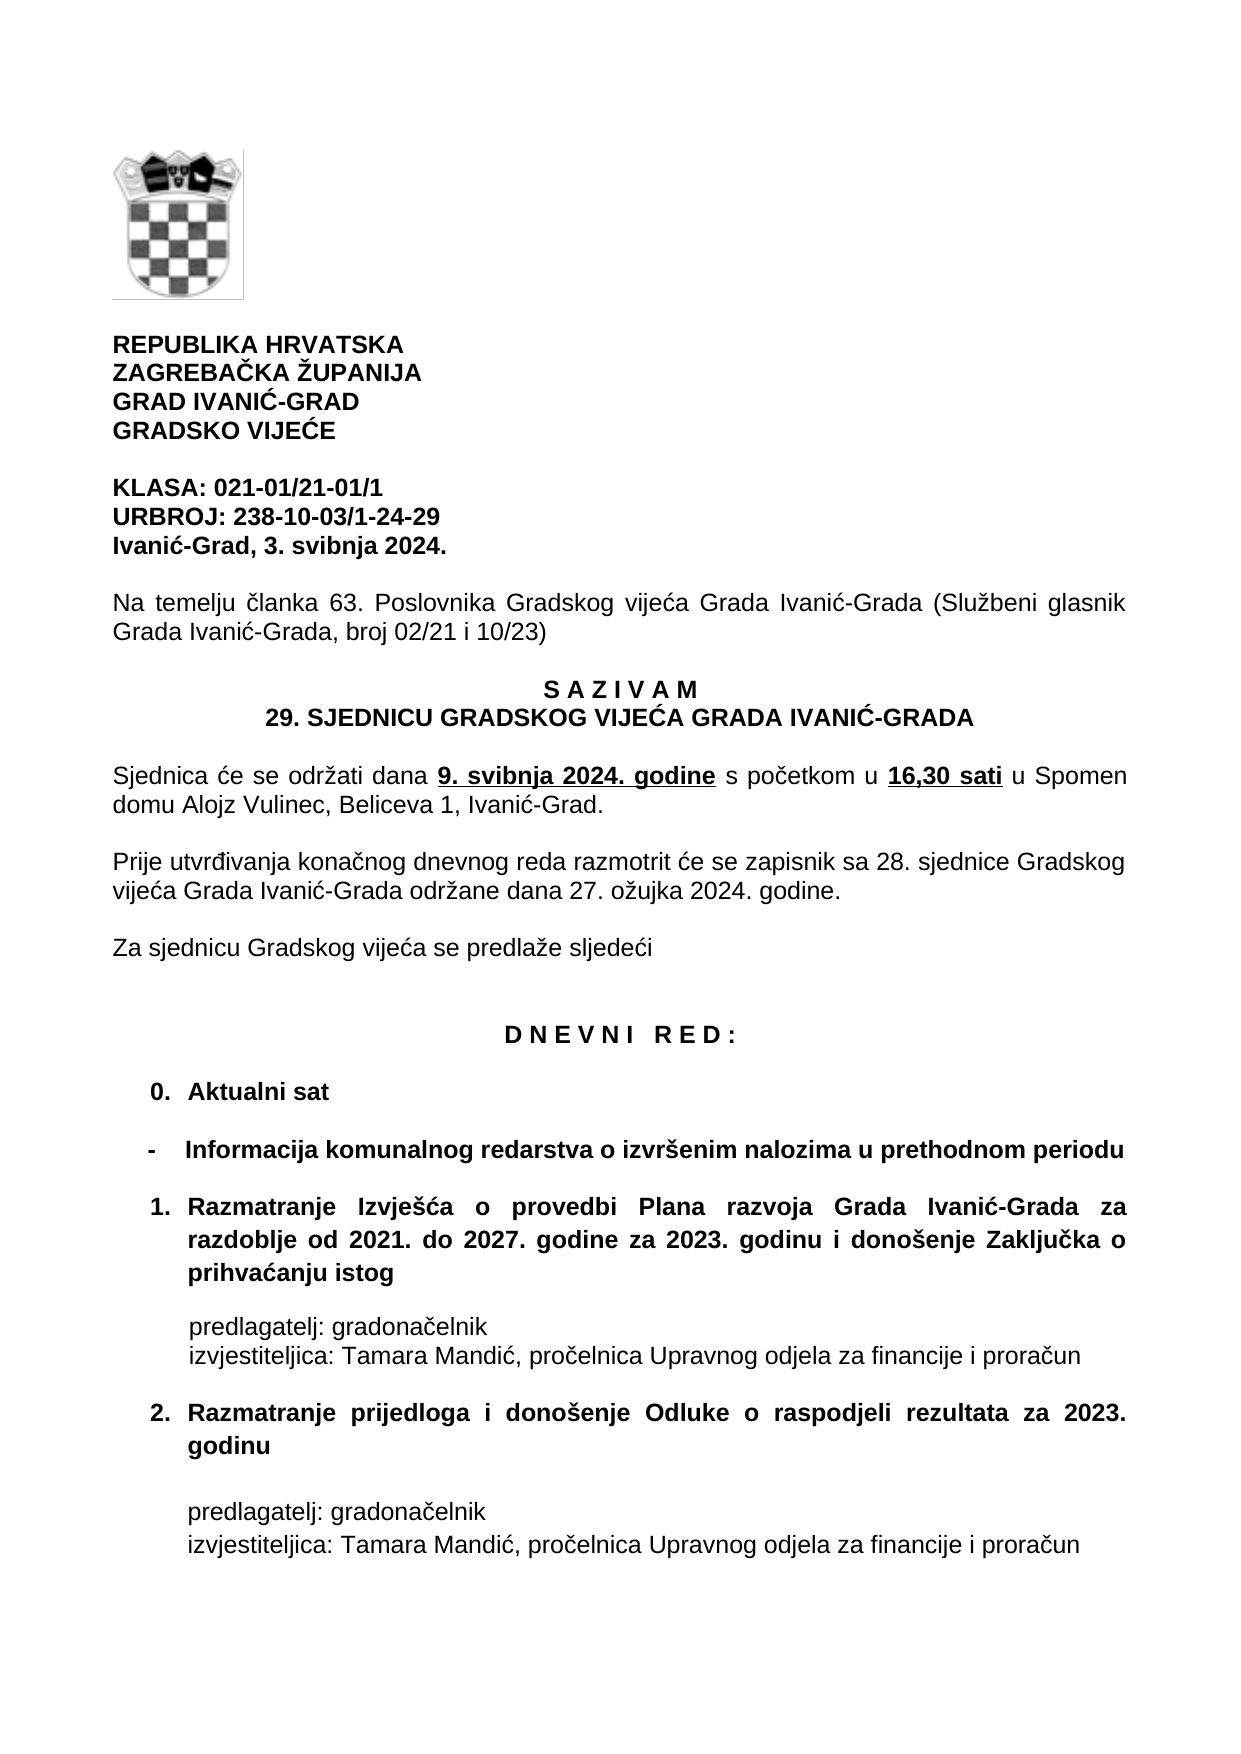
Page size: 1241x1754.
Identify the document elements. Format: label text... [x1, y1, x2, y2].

text GRADSKO VIJEĆE [112, 416, 1128, 444]
text Za sjednicu Gradskog vijeća se predlaže sljedeći [112, 933, 1128, 962]
list Razmatranje Izvješća o provedbi Plana razvoja Grada Ivanić-Grada za razdoblje od 2021. do 2027. godine za 2023. godinu i donošenje Zaključka o prihvaćanju istog [150, 1192, 1128, 1287]
text izvjestiteljica: Tamara Mandić, pročelnica Upravnog odjela za financije i proračun [112, 1341, 1128, 1369]
list predlagatelj: gradonačelnik [187, 1497, 1128, 1526]
text Sjednica će se održati dana 9. svibnja 2024. godine s početkom u 16,30 sati u Spomen domu Alojz Vulinec, Beliceva 1, Ivanić-Grad. [112, 761, 1128, 818]
text Ivanić-Grad, 3. svibnja 2024. [112, 531, 1128, 559]
text D N E V N I R E D : [112, 1019, 1128, 1048]
text Prije utvrđivanja konačnog dnevnog reda razmotrit će se zapisnik sa 28. sjednice Gradskog vijeća Grada Ivanić-Grada održane dana 27. ožujka 2024. godine. [112, 847, 1128, 904]
picture [112, 150, 245, 302]
text predlagatelj: gradonačelnik [112, 1312, 1128, 1341]
text Na temelju članka 63. Poslovnika Gradskog vijeća Grada Ivanić-Grada (Službeni glasnik Grada Ivanić-Grada, broj 02/21 i 10/23) [112, 588, 1128, 646]
text GRAD IVANIĆ-GRAD [112, 387, 1128, 416]
list Aktualni sat [150, 1077, 1128, 1106]
list Razmatranje prijedloga i donošenje Odluke o raspodjeli rezultata za 2023. godinu [150, 1398, 1128, 1460]
text ZAGREBAČKA ŽUPANIJA [112, 358, 1128, 387]
text S A Z I V A M [112, 674, 1128, 703]
text REPUBLIKA HRVATSKA [112, 329, 1128, 358]
list izvjestiteljica: Tamara Mandić, pročelnica Upravnog odjela za financije i proračun [187, 1530, 1128, 1559]
text KLASA: 021-01/21-01/1 [112, 473, 1128, 502]
text 29. SJEDNICU GRADSKOG VIJEĆA GRADA IVANIĆ-GRADA [112, 703, 1128, 732]
list Informacija komunalnog redarstva o izvršenim nalozima u prethodnom periodu [147, 1134, 1128, 1163]
text URBROJ: 238-10-03/1-24-29 [112, 502, 1128, 531]
